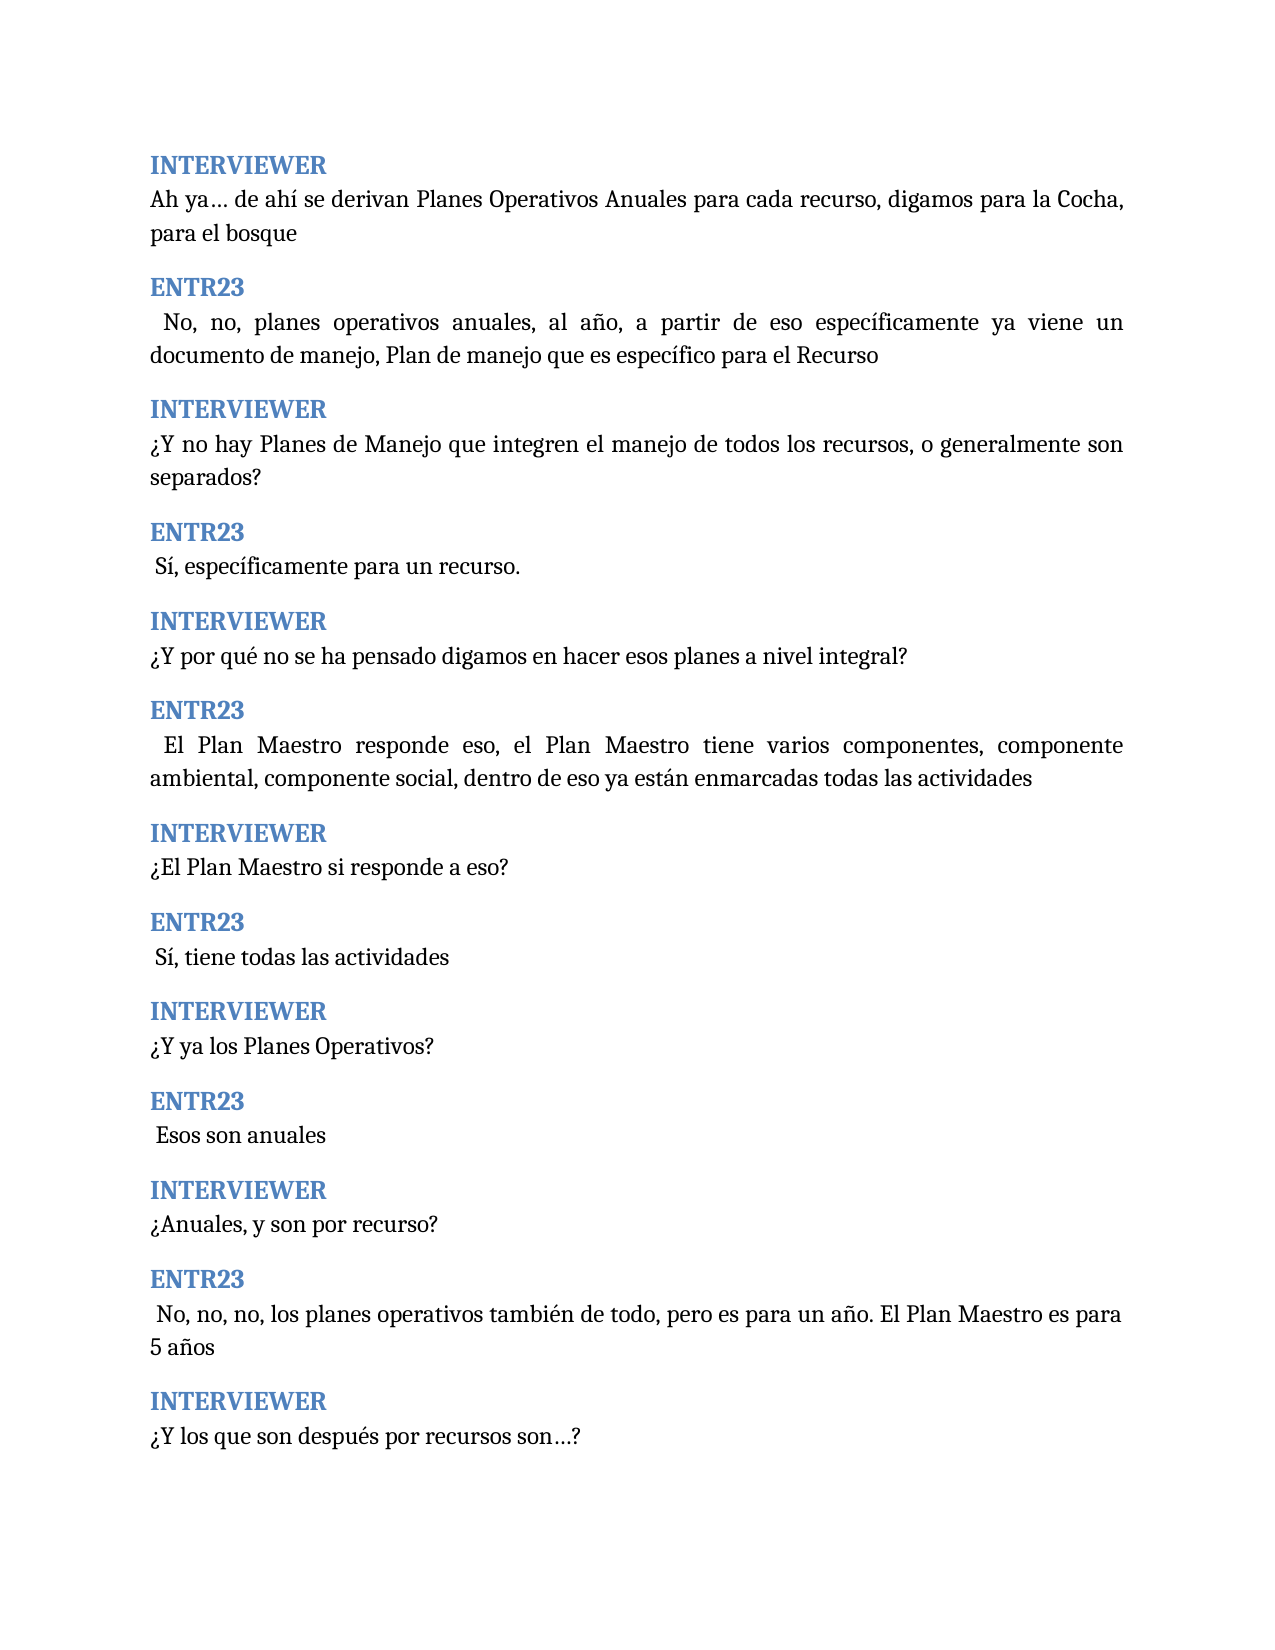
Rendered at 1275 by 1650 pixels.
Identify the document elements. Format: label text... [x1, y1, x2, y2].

text INTERVIEWER ¿El Plan Maestro si responde a eso? [150, 818, 1125, 882]
text ENTR23 No, no, no, los planes operativos también de todo, pero es para un año. El Plan Maestro es para 5 años [150, 1264, 1125, 1361]
text ENTR23 Sí, específicamente para un recurso. [150, 517, 1125, 581]
text INTERVIEWER ¿Anuales, y son por recurso? [150, 1175, 1125, 1239]
text INTERVIEWER ¿Y los que son después por recursos son…? [150, 1386, 1125, 1451]
text INTERVIEWER ¿Y no hay Planes de Manejo que integren el manejo de todos los recursos, o generalmente son separados? [150, 394, 1125, 492]
text INTERVIEWER Ah ya… de ahí se derivan Planes Operativos Anuales para cada recurso, digamos para la Cocha, para el bosque [150, 150, 1125, 247]
text INTERVIEWER ¿Y ya los Planes Operativos? [150, 996, 1125, 1060]
text ENTR23 Esos son anuales [150, 1086, 1125, 1150]
text INTERVIEWER ¿Y por qué no se ha pensado digamos en hacer esos planes a nivel integral? [150, 606, 1125, 670]
text ENTR23 El Plan Maestro responde eso, el Plan Maestro tiene varios componentes, componente ambiental, componente social, dentro de eso ya están enmarcadas todas las actividades [150, 695, 1125, 793]
text ENTR23 No, no, planes operativos anuales, al año, a partir de eso específicamente ya viene un documento de manejo, Plan de manejo que es específico para el Recurso [150, 272, 1125, 369]
text ENTR23 Sí, tiene todas las actividades [150, 907, 1125, 971]
